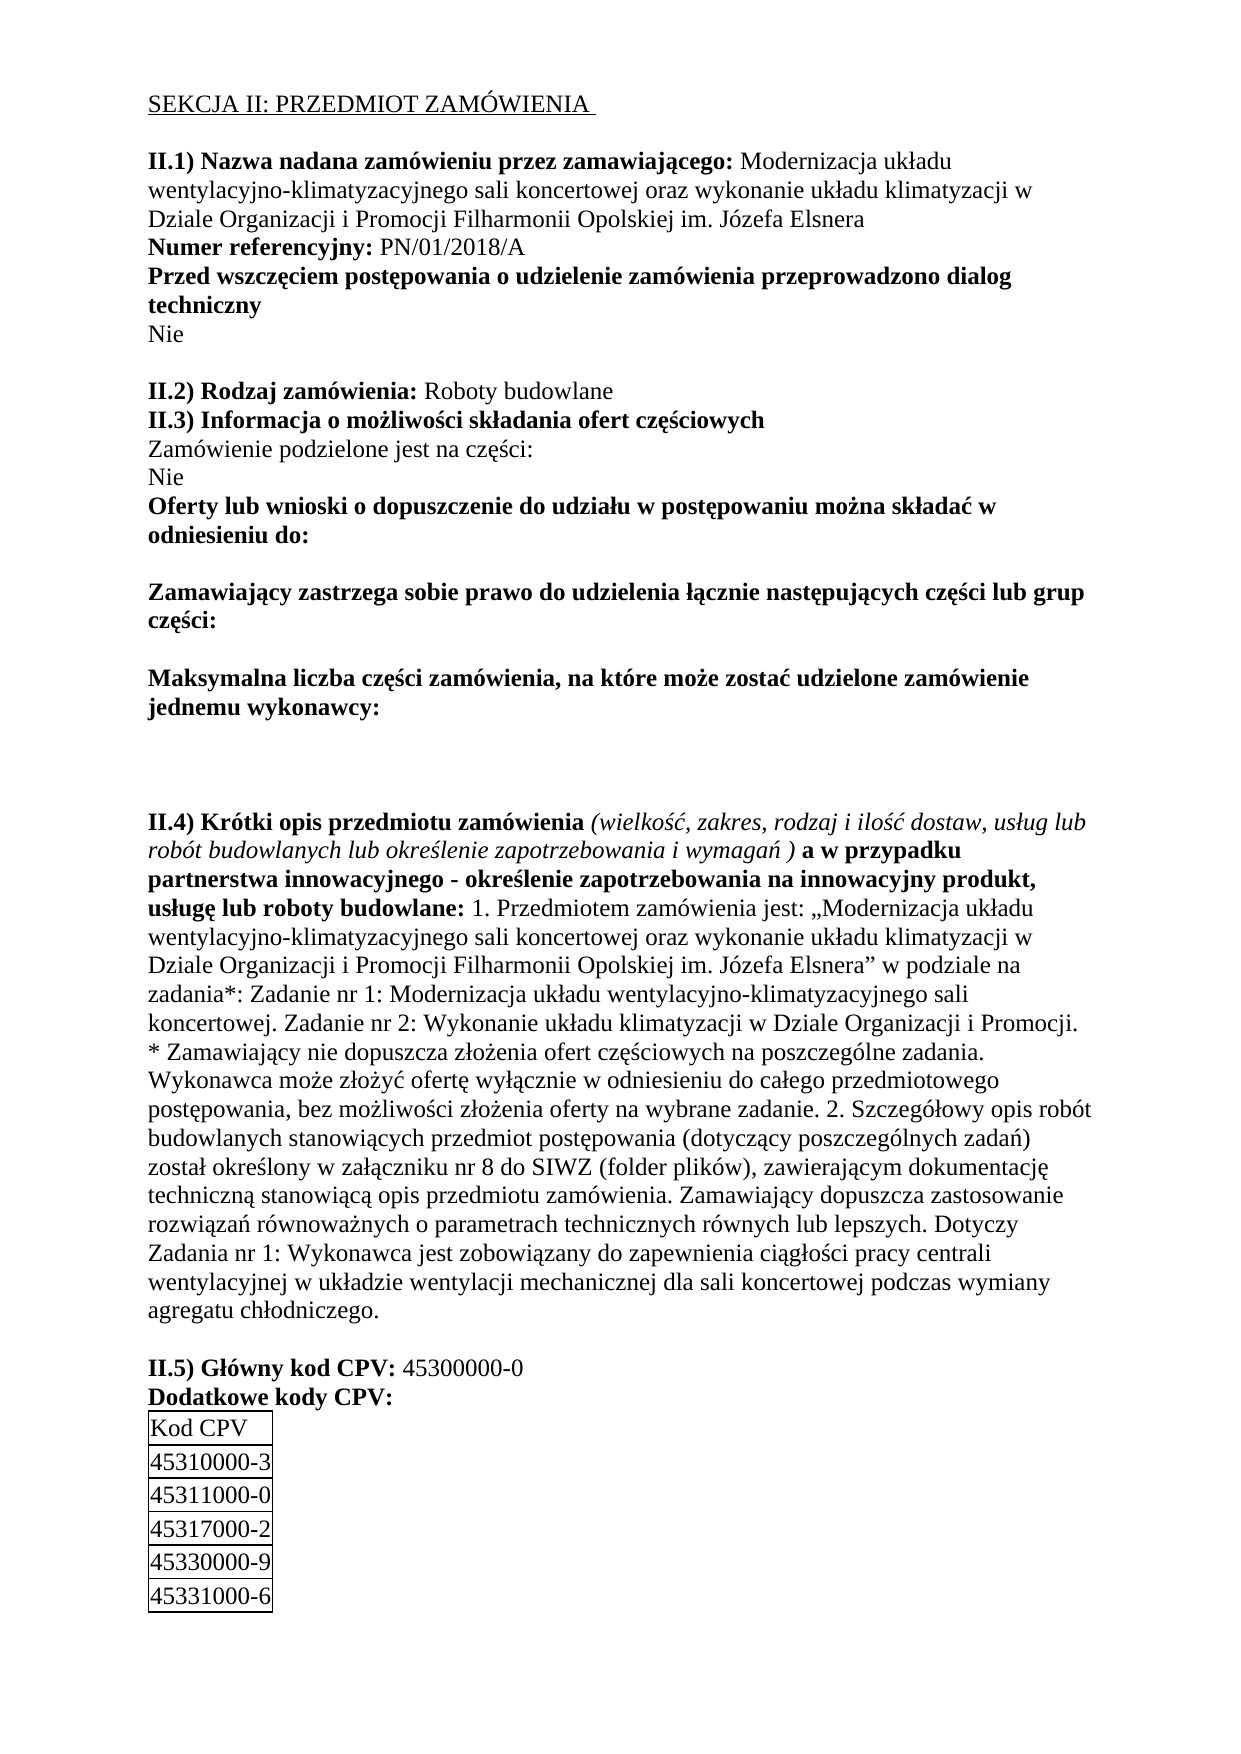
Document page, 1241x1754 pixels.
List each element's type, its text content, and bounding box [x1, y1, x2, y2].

text Nie Oferty lub wnioski o dopuszczenie do udziału w postępowaniu można składać w odniesieniu do: [148, 462, 1093, 577]
text II.1) Nazwa nadana zamówieniu przez zamawiającego: Modernizacja układu wentylacyjno-klimatyzacyjnego sali koncertowej oraz wykonanie układu klimatyzacji w Dziale Organizacji i Promocji Filharmonii Opolskiej im. Józefa Elsnera Numer referencyjny: PN/01/2018/A Przed wszczęciem postępowania o udzielenie zamówienia przeprowadzono dialog techniczny [148, 117, 1093, 319]
table_cell 45311000-0 [149, 1479, 272, 1511]
text SEKCJA II: PRZEDMIOT ZAMÓWIENIA [148, 89, 1093, 117]
text Zamawiający zastrzega sobie prawo do udzielenia łącznie następujących części lub grup części: Maksymalna liczba części zamówienia, na które może zostać udzielone zamówienie jednemu wykonawcy: II.4) Krótki opis przedmiotu zamówienia (wielkość, zakres, rodzaj i ilość dostaw, usług lub robót budowlanych lub określenie zapotrzebowania i wymagań ) a w przypadku partnerstwa innowacyjnego - określenie zapotrzebowania na innowacyjny produkt, usługę lub roboty budowlane: 1. Przedmiotem zamówienia jest: „Modernizacja układu wentylacyjno-klimatyzacyjnego sali koncertowej oraz wykonanie układu klimatyzacji w Dziale Organizacji i Promocji Filharmonii Opolskiej im. Józefa Elsnera” w podziale na zadania*: Zadanie nr 1: Modernizacja układu wentylacyjno-klimatyzacyjnego sali koncertowej. Zadanie nr 2: Wykonanie układu klimatyzacji w Dziale Organizacji i Promocji. * Zamawiający nie dopuszcza złożenia ofert częściowych na poszczególne zadania. Wykonawca może złożyć ofertę wyłącznie w odniesieniu do całego przedmiotowego postępowania, bez możliwości złożenia oferty na wybrane zadanie. 2. Szczegółowy opis robót budowlanych stanowiących przedmiot postępowania (dotyczący poszczególnych zadań) został określony w załączniku nr 8 do SIWZ (folder plików), zawierającym dokumentację techniczną stanowiącą opis przedmiotu zamówienia. Zamawiający dopuszcza zastosowanie rozwiązań równoważnych o parametrach technicznych równych lub lepszych. Dotyczy Zadania nr 1: Wykonawca jest zobowiązany do zapewnienia ciągłości pracy centrali wentylacyjnej w układzie wentylacji mechanicznej dla sali koncertowej podczas wymiany agregatu chłodniczego. II.5) Główny kod CPV: 45300000-0 Dodatkowe kody CPV: [148, 577, 1093, 1410]
table_cell 45331000-6 [149, 1579, 272, 1611]
text Nie [148, 319, 1093, 347]
text II.2) Rodzaj zamówienia: Roboty budowlane II.3) Informacja o możliwości składania ofert częściowych Zamówienie podzielone jest na części: [148, 347, 1093, 462]
table_header Kod CPV [149, 1412, 272, 1444]
table_cell 45317000-2 [149, 1512, 272, 1544]
table_cell 45330000-9 [149, 1546, 272, 1578]
table_cell 45310000-3 [149, 1446, 272, 1477]
